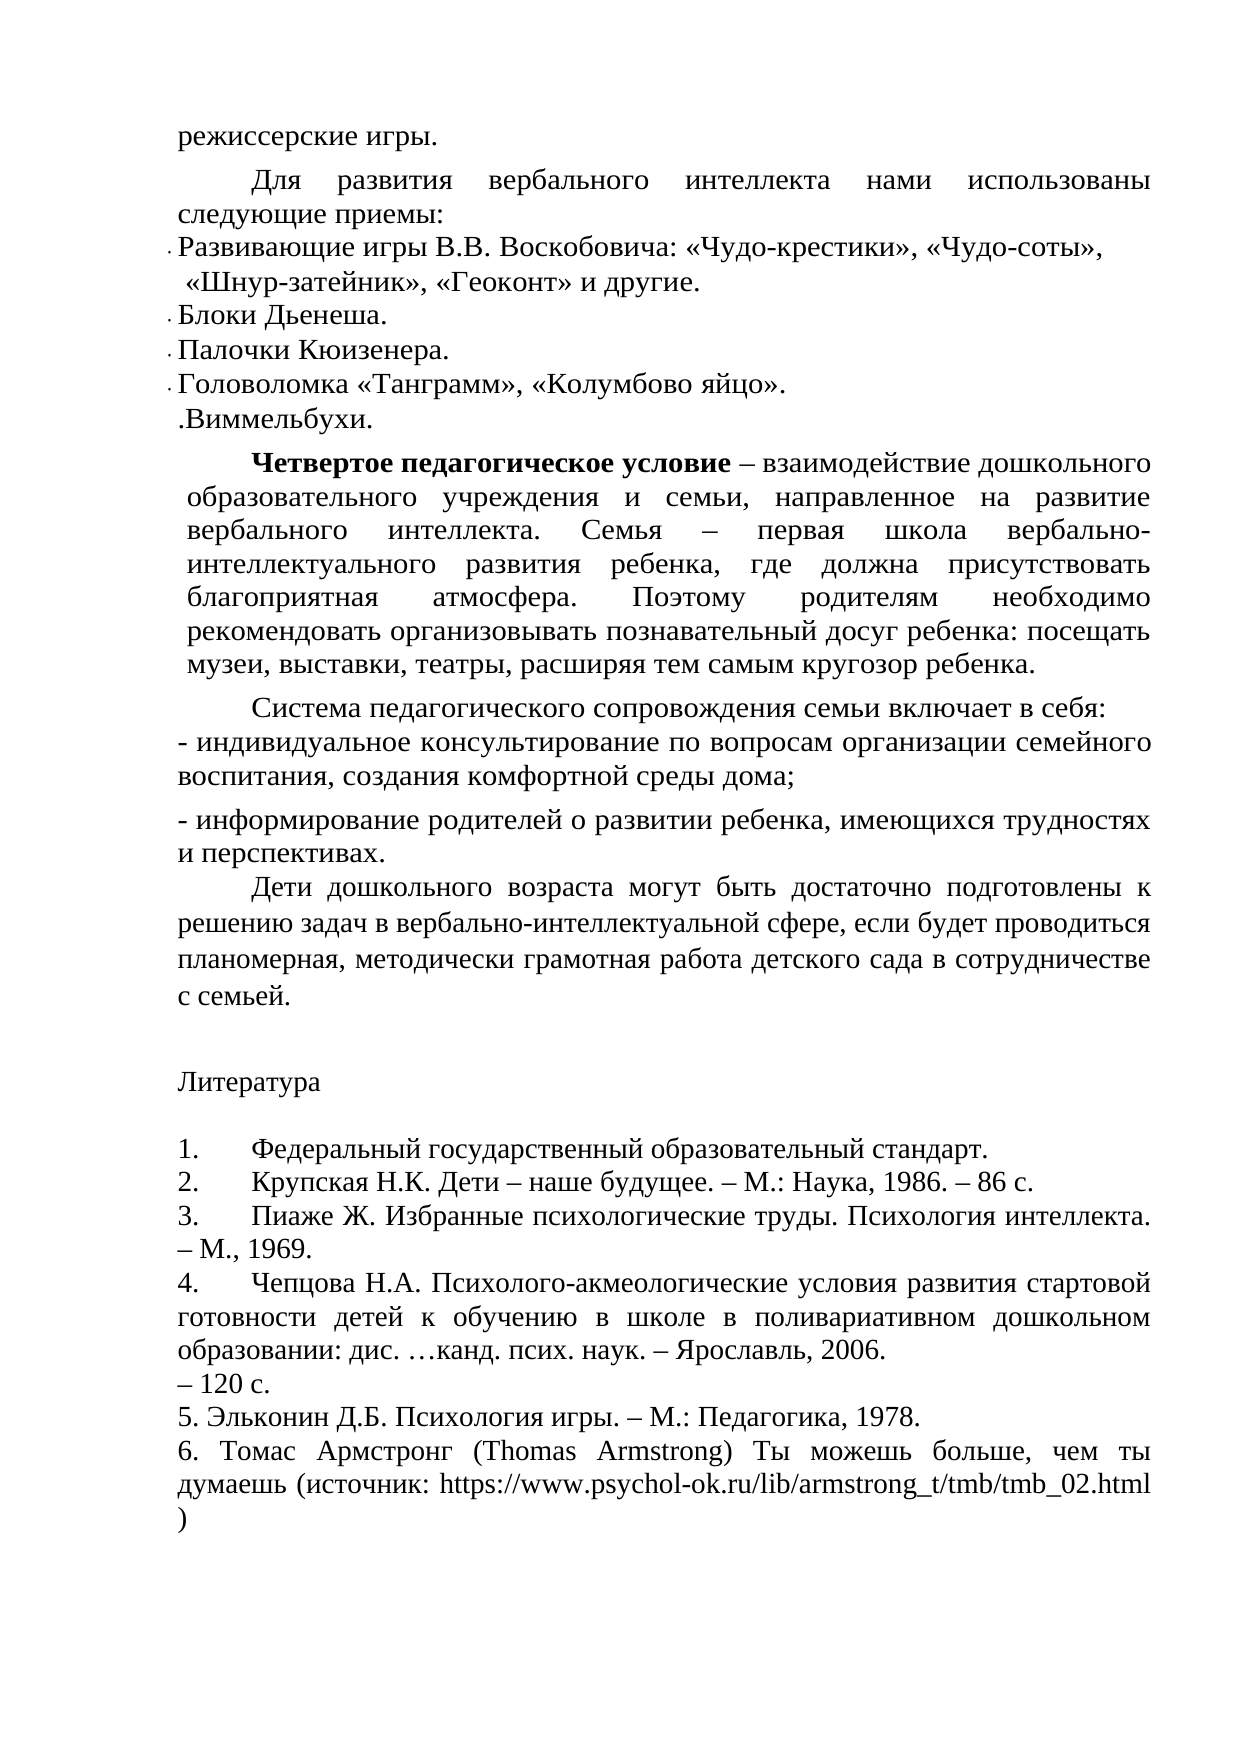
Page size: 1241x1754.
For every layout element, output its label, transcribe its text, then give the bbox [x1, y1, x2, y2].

text Литература [177, 1064, 1152, 1097]
text 1. Федеральный государственный образовательный стандарт. [177, 1131, 1152, 1164]
text – 120 с. [177, 1366, 1152, 1399]
text 4. Чепцова Н.А. Психолого-акмеологические условия развития стартовой готовности детей к обучению в школе в поливариативном дошкольном образовании: дис. …канд. псих. наук. – Ярославль, 2006. [177, 1265, 1152, 1366]
text - информирование родителей о развитии ребенка, имеющихся трудностях и перспективах. [177, 802, 1152, 869]
list Головоломка «Танграмм», «Колумбово яйцо». [167, 366, 1152, 400]
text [177, 118, 1140, 152]
list Блоки Дьенеша. [167, 297, 1152, 331]
list Палочки Кюизенера. [167, 332, 1152, 366]
list Развивающие игры В.В. Воскобовича: «Чудо-крестики», «Чудо-соты», [167, 229, 1152, 263]
text Система педагогического сопровождения семьи включает в себя: [187, 691, 1152, 724]
text Дети дошкольного возраста могут быть достаточно подготовлены к решению задач в вербально-интеллектуальной сфере, если будет проводиться планомерная, методически грамотная работа детского сада в сотрудничестве с семьей. [177, 869, 1152, 1011]
text .Виммельбухи. [177, 401, 1152, 434]
text 6. Томас Армстронг (Thomas Armstrong) Ты можешь больше, чем ты думаешь (источник: https://www.psychol-ok.ru/lib/armstrong_t/tmb/tmb_02.html ) [177, 1433, 1152, 1533]
text Для развития вербального интеллекта нами использованы следующие приемы: [177, 162, 1152, 229]
text «Шнур-затейник», «Геоконт» и другие. [177, 264, 1144, 297]
text - индивидуальное консультирование по вопросам организации семейного воспитания, создания комфортной среды дома; [177, 724, 1152, 791]
text 3. Пиаже Ж. Избранные психологические труды. Психология интеллекта. – М., 1969. [177, 1198, 1152, 1265]
text 5. Эльконин Д.Б. Психология игры. – М.: Педагогика, 1978. [177, 1399, 1152, 1433]
text Четвертое педагогическое условие – взаимодействие дошкольного образовательного учреждения и семьи, направленное на развитие вербального интеллекта. Семья – первая школа вербально-интеллектуального развития ребенка, где должна присутствовать благоприятная атмосфера. Поэтому родителям необходимо рекомендовать организовывать познавательный досуг ребенка: посещать музеи, выставки, театры, расширяя тем самым кругозор ребенка. [187, 445, 1152, 680]
text 2. Крупская Н.К. Дети – наше будущее. – М.: Наука, 1986. – 86 с. [177, 1164, 1152, 1198]
